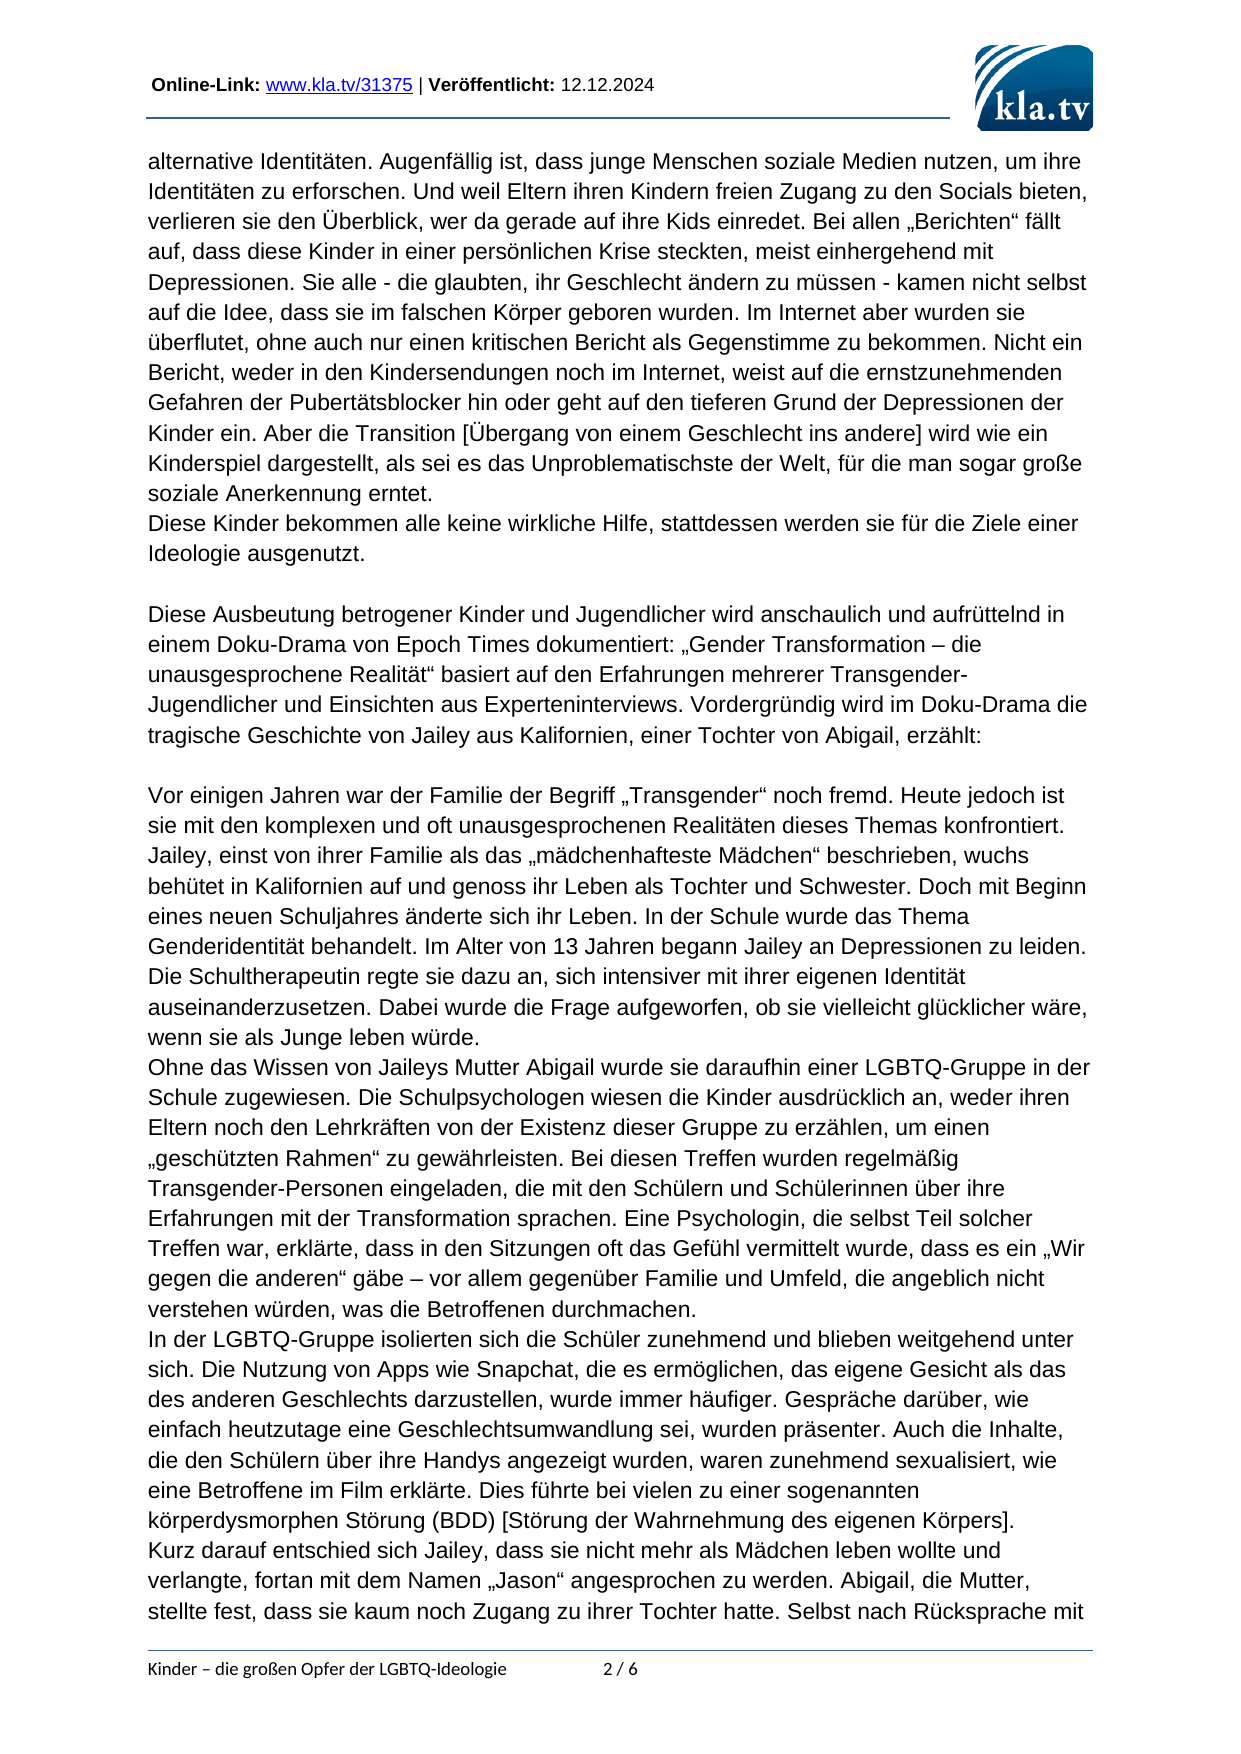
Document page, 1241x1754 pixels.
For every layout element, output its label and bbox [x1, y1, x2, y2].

text [148, 148, 1093, 1624]
